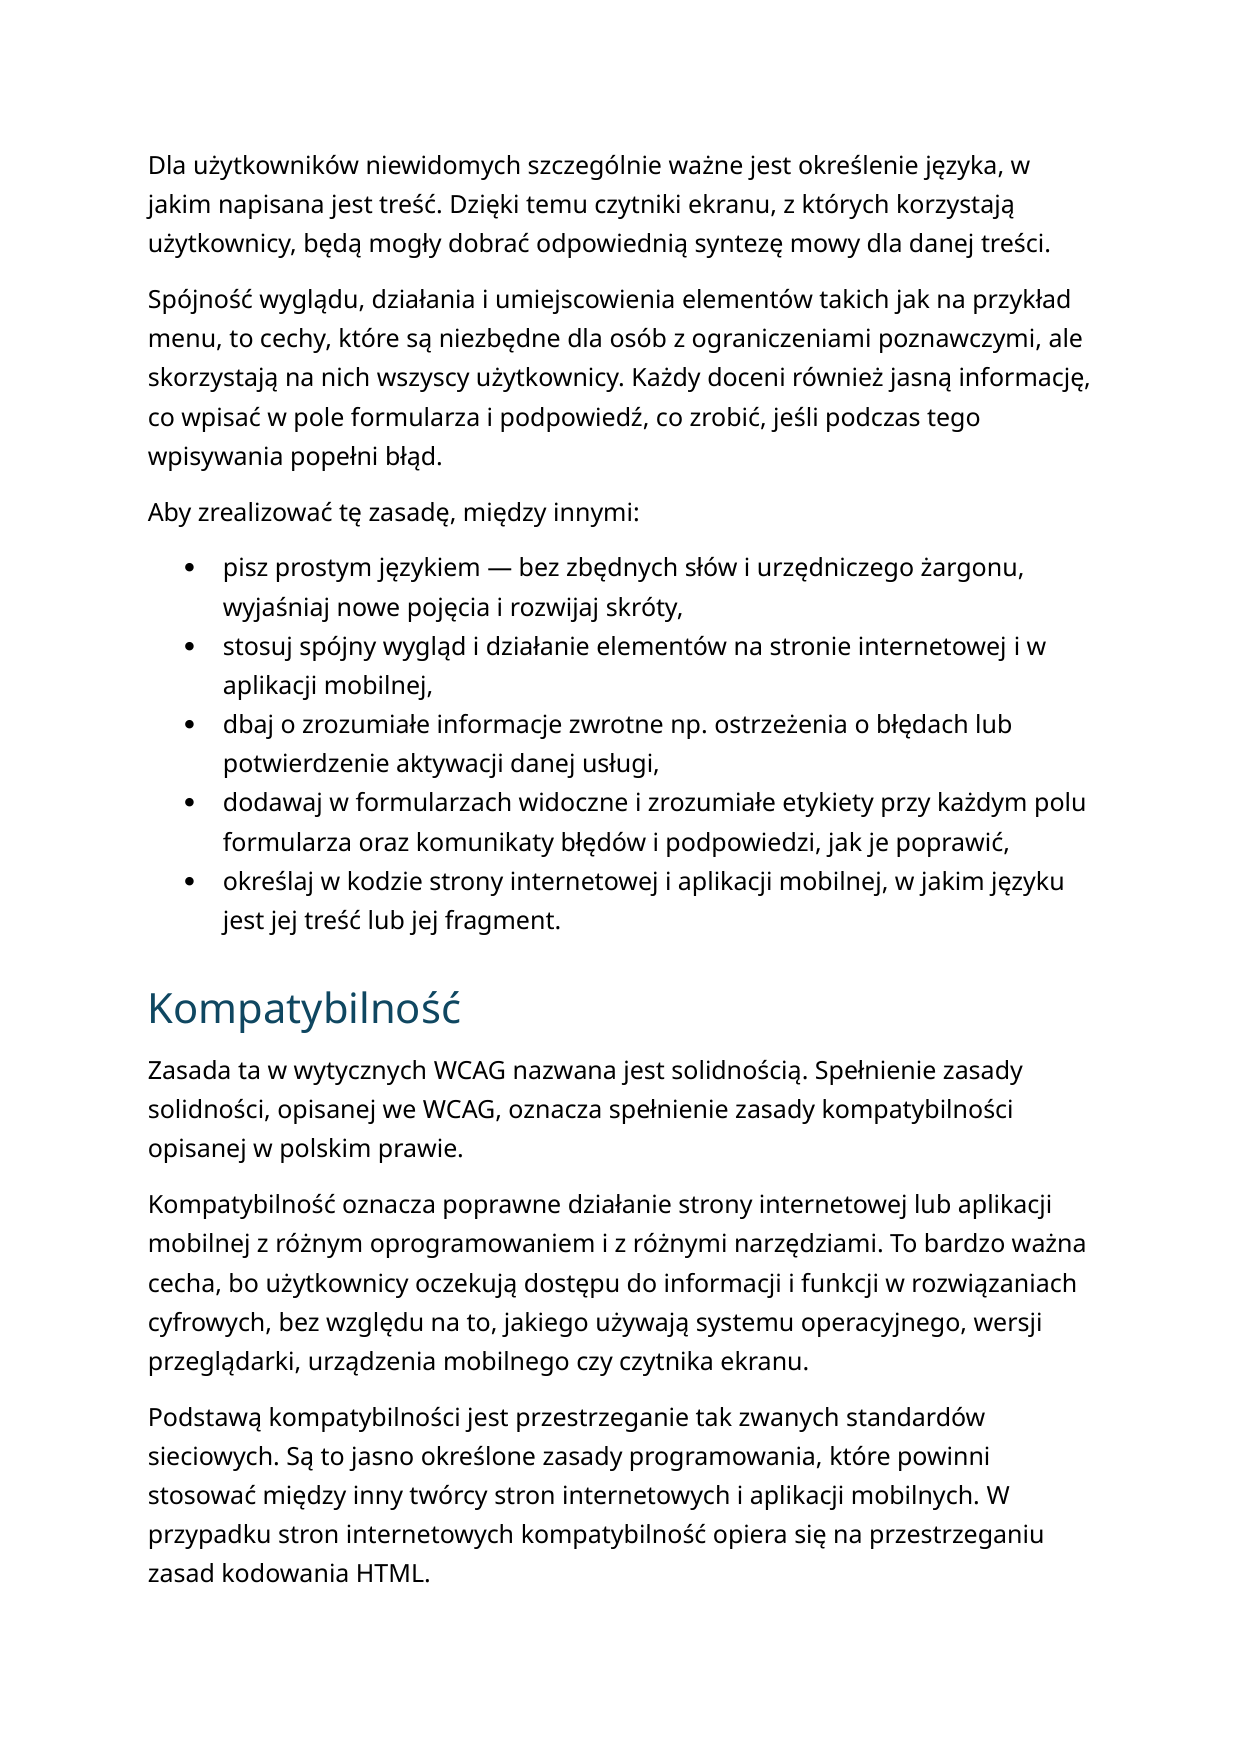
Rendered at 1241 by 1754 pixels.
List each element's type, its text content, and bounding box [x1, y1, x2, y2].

list stosuj spójny wygląd i działanie elementów na stronie internetowej i w aplikacji mobilnej, [185, 628, 1093, 702]
text Dla użytkowników niewidomych szczególnie ważne jest określenie języka, w jakim napisana jest treść. Dzięki temu czytniki ekranu, z których korzystają użytkownicy, będą mogły dobrać odpowiednią syntezę mowy dla danej treści. [148, 148, 1093, 260]
text Zasada ta w wytycznych WCAG nazwana jest solidnością. Spełnienie zasady solidności, opisanej we WCAG, oznacza spełnienie zasady kompatybilności opisanej w polskim prawie. [148, 1053, 1093, 1165]
text Kompatybilność oznacza poprawne działanie strony internetowej lub aplikacji mobilnej z różnym oprogramowaniem i z różnymi narzędziami. To bardzo ważna cecha, bo użytkownicy oczekują dostępu do informacji i funkcji w rozwiązaniach cyfrowych, bez względu na to, jakiego używają systemu operacyjnego, wersji przeglądarki, urządzenia mobilnego czy czytnika ekranu. [148, 1187, 1093, 1378]
text Spójność wyglądu, działania i umiejscowienia elementów takich jak na przykład menu, to cechy, które są niezbędne dla osób z ograniczeniami poznawczymi, ale skorzystają na nich wszyscy użytkownicy. Każdy doceni również jasną informację, co wpisać w pole formularza i podpowiedź, co zrobić, jeśli podczas tego wpisywania popełni błąd. [148, 282, 1093, 472]
list określaj w kodzie strony internetowej i aplikacji mobilnej, w jakim języku jest jej treść lub jej fragment. [185, 863, 1093, 937]
text Podstawą kompatybilności jest przestrzeganie tak zwanych standardów sieciowych. Są to jasno określone zasady programowania, które powinni stosować między inny twórcy stron internetowych i aplikacji mobilnych. W przypadku stron internetowych kompatybilność opiera się na przestrzeganiu zasad kodowania HTML. [148, 1399, 1093, 1590]
subtitle Kompatybilność [148, 979, 1093, 1036]
list dbaj o zrozumiałe informacje zwrotne np. ostrzeżenia o błędach lub potwierdzenie aktywacji danej usługi, [185, 707, 1093, 780]
text Aby zrealizować tę zasadę, między innymi: [148, 494, 1093, 528]
list pisz prostym językiem — bez zbędnych słów i urzędniczego żargonu, wyjaśniaj nowe pojęcia i rozwijaj skróty, [185, 550, 1093, 623]
list dodawaj w formularzach widoczne i zrozumiałe etykiety przy każdym polu formularza oraz komunikaty błędów i podpowiedzi, jak je poprawić, [185, 785, 1093, 858]
